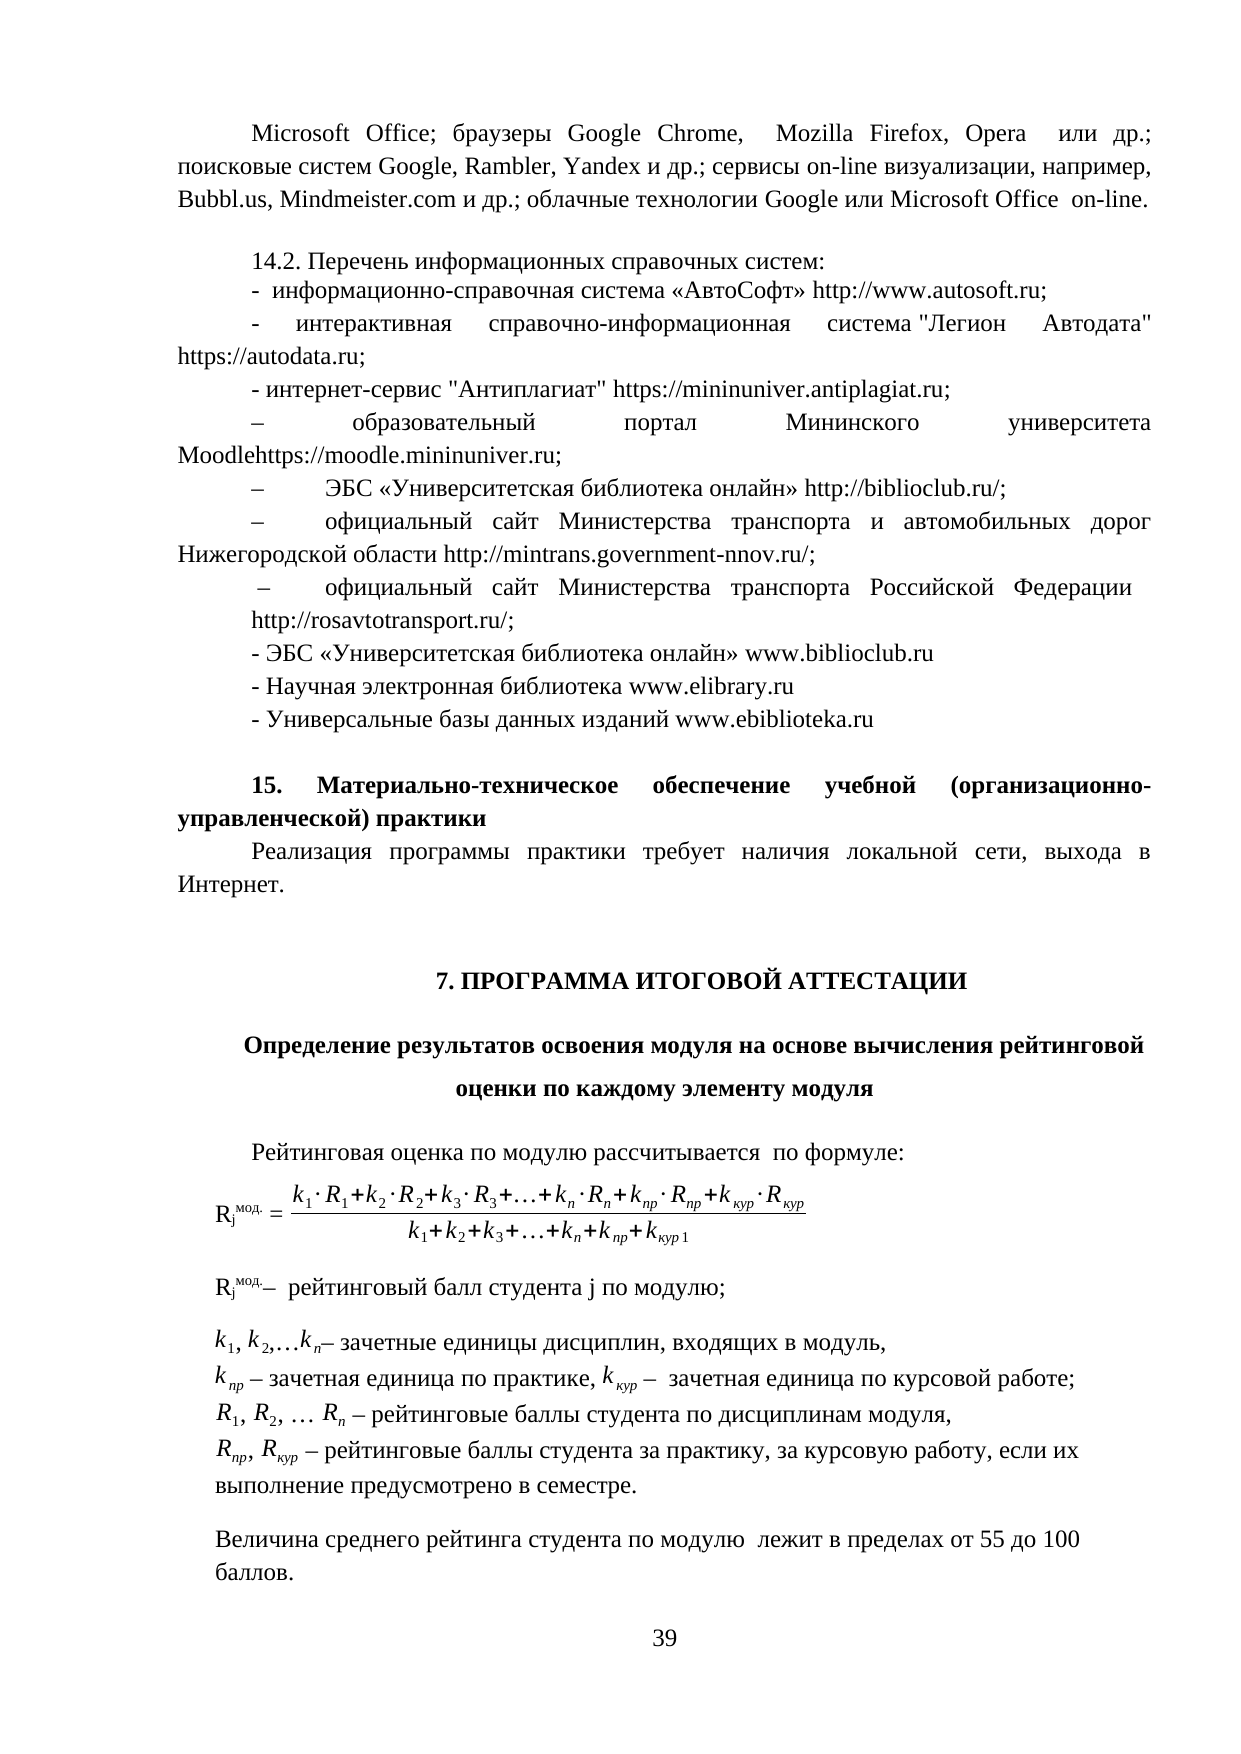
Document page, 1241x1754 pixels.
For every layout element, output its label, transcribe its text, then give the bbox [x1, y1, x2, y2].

text Определение результатов освоения модуля на основе вычисления рейтинговой оценки по каждому элементу модуля [177, 1030, 1152, 1102]
text Рейтинговая оценка по модулю рассчитывается по формуле: [177, 1137, 1152, 1166]
text 14.2. Перечень информационных справочных систем: [177, 246, 1152, 275]
text , , … – рейтинговые баллы студента по дисциплинам модуля, [215, 1398, 1152, 1430]
text – зачетная единица по практике, – зачетная единица по курсовой работе; [215, 1362, 1152, 1394]
text Microsoft Office; браузеры Google Chrome, Mozilla Firefox, Opera или др.; поисковые систем Google, Rambler, Yandex и др.; сервисы on-line визуализации, например, Bubbl.us, Mindmeister.com и др.; облачные технологии Google или Microsoft Office on-line. [177, 118, 1152, 213]
text – официальный сайт Министерства транспорта и автомобильных дорог Нижегородской области http://mintrans.government-nnov.ru/; [177, 506, 1152, 568]
text - Научная электронная библиотека www.elibrary.ru [177, 671, 1152, 700]
text - ЭБС «Университетская библиотека онлайн» www.biblioclub.ru [177, 638, 1152, 667]
text - Универсальные базы данных изданий www.ebiblioteka.ru [177, 704, 1152, 733]
text Величина среднего рейтинга студента по модулю лежит в пределах от 55 до 100 баллов. [215, 1524, 1152, 1586]
text , ,…– зачетные единицы дисциплин, входящих в модуль, [215, 1326, 1152, 1357]
text Реализация программы практики требует наличия локальной сети, выхода в Интернет. [177, 836, 1152, 898]
text - информационно-справочная система «АвтоСофт» http://www.autosoft.ru; [177, 275, 1152, 303]
text - интерактивная справочно-информационная система "Легион Автодата" https://autodata.ru; [177, 308, 1152, 369]
text Rjмод. = [215, 1180, 1152, 1247]
text – ЭБС «Университетская библиотека онлайн» http://biblioclub.ru/; [177, 473, 1152, 502]
text 15. Материально-техническое обеспечение учебной (организационно-управленческой) практики [177, 770, 1152, 832]
text - интернет-сервис "Антиплагиат" https://mininuniver.antiplagiat.ru; [177, 374, 1152, 402]
text 7. ПРОГРАММА ИТОГОВОЙ АТТЕСТАЦИИ [177, 966, 1152, 995]
text , – рейтинговые баллы студента за практику, за курсовую работу, если их выполнение предусмотрено в семестре. [215, 1434, 1152, 1499]
text – образовательный портал Мининского университета Moodlehttps://moodle.mininuniver.ru; [177, 407, 1152, 468]
text – официальный сайт Министерства транспорта Российской Федерации http://rosavtotransport.ru/; [177, 572, 1152, 634]
text Rjмод.– рейтинговый балл студента j по модулю; [215, 1272, 1152, 1300]
